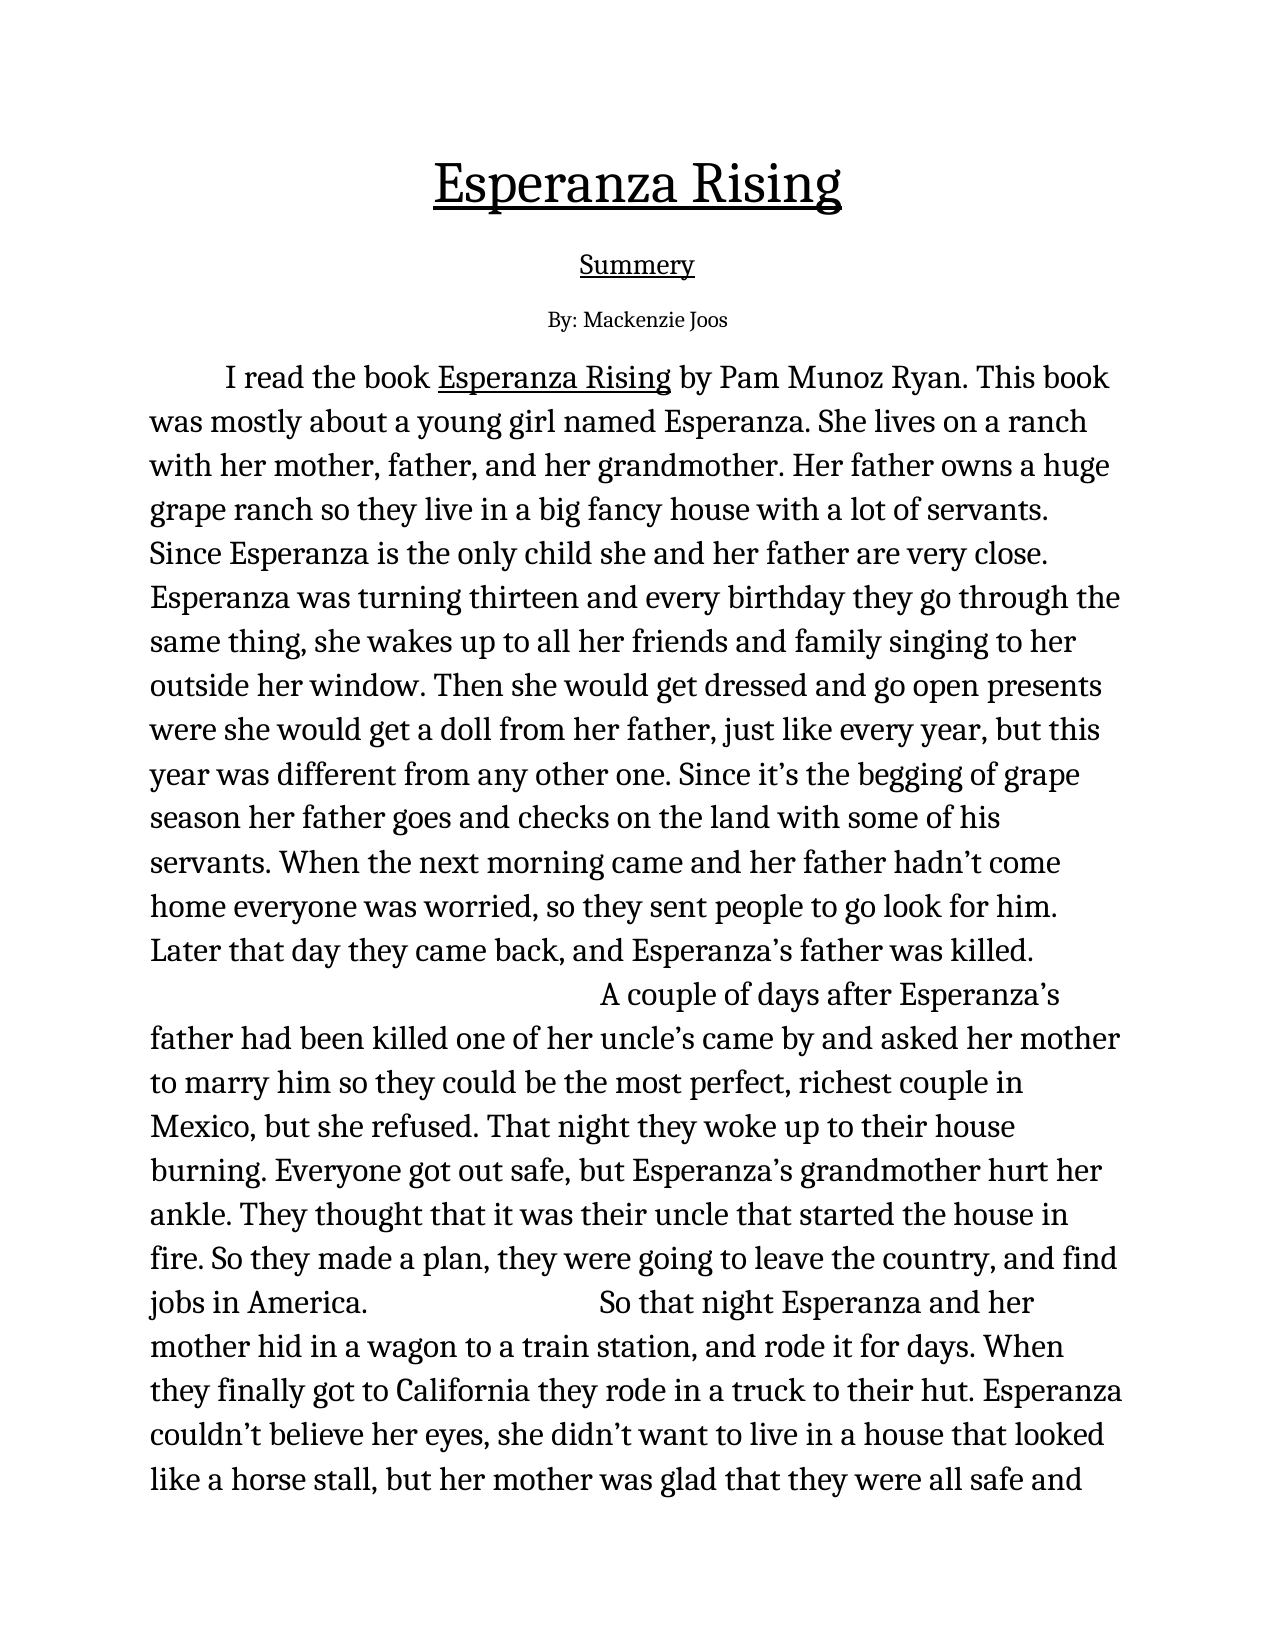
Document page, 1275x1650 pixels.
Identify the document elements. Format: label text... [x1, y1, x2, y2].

text By: Mackenzie Joos [150, 307, 1125, 334]
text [150, 358, 1125, 1498]
text Summery [150, 248, 1125, 281]
text Esperanza Rising [150, 150, 1125, 217]
